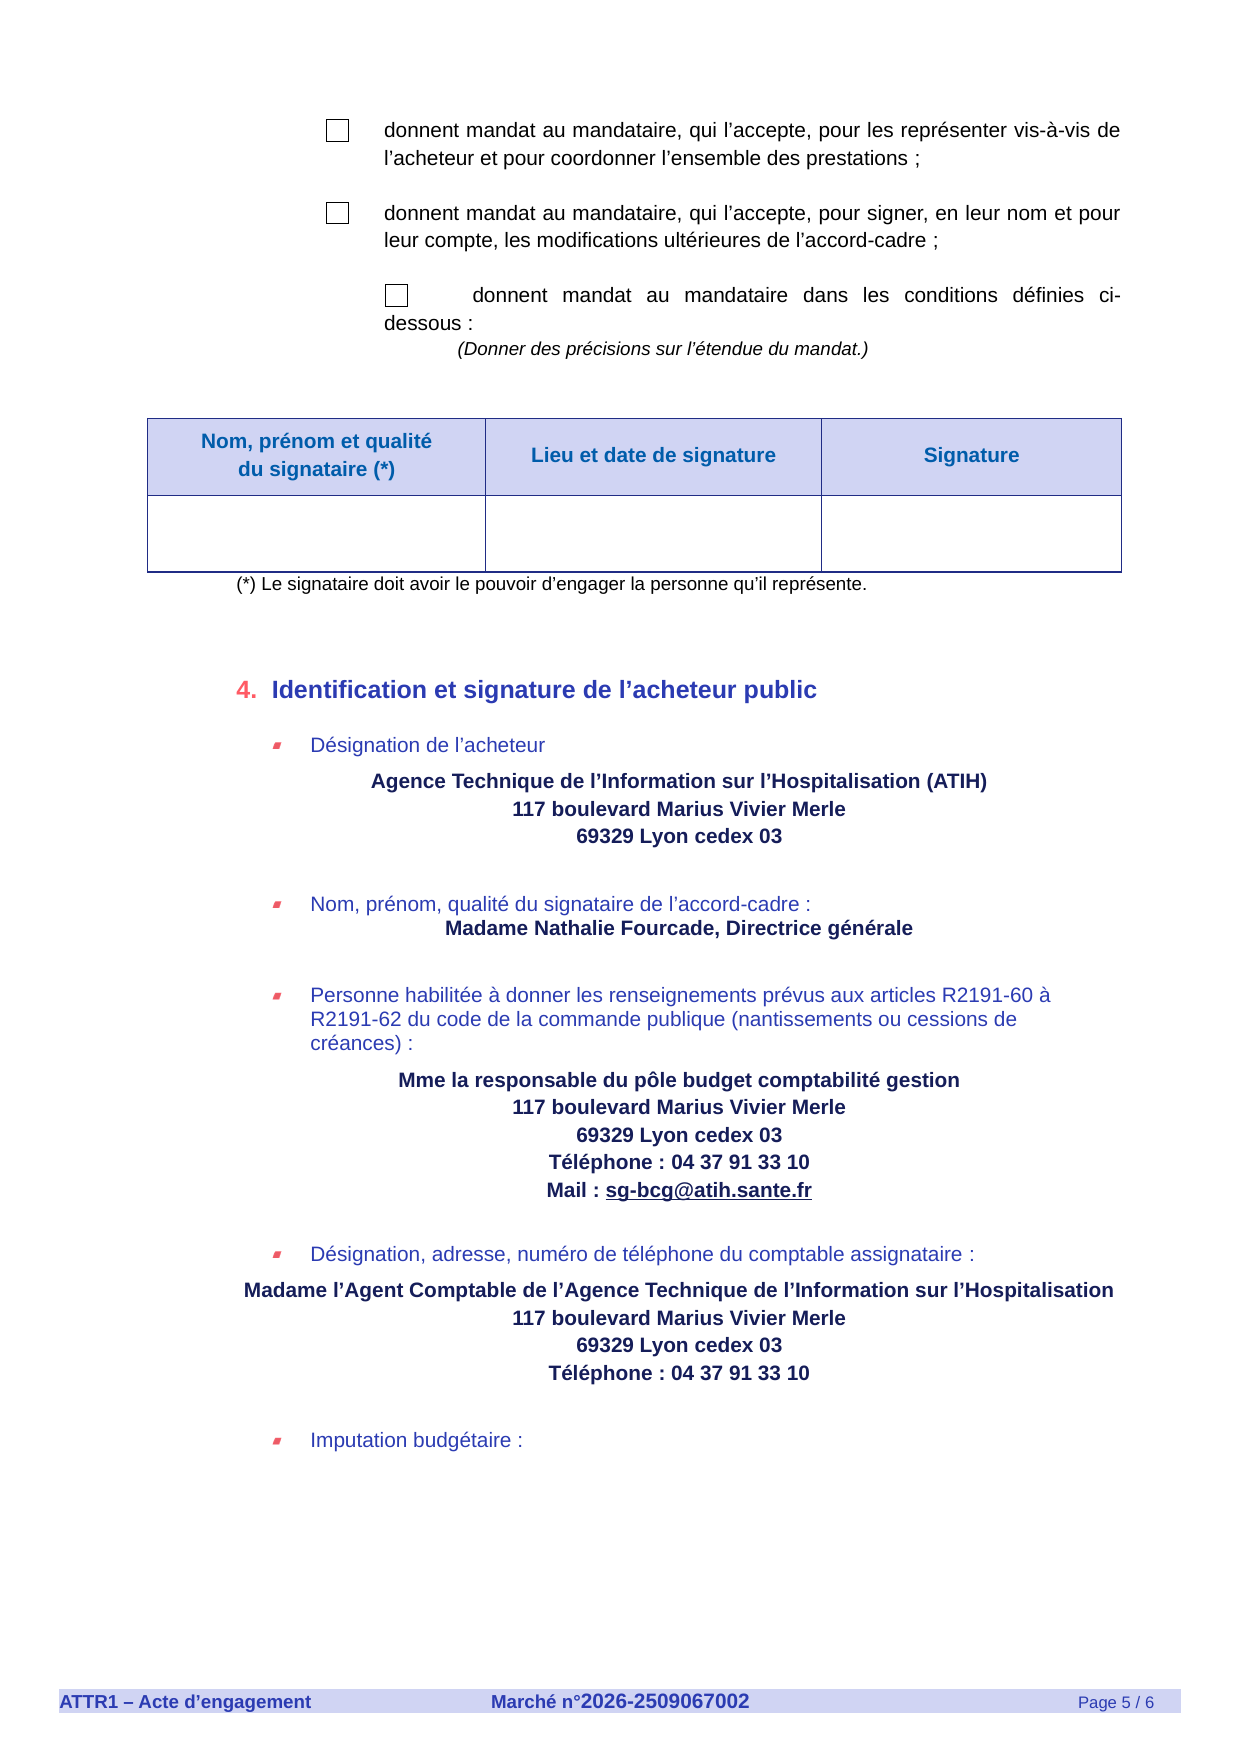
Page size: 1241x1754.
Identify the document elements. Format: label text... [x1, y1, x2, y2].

picture [263, 1244, 290, 1262]
text 69329 Lyon cedex 03 [236, 824, 1122, 848]
picture [263, 894, 290, 912]
text Madame l’Agent Comptable de l’Agence Technique de l’Information sur l’Hospitalisation [236, 1278, 1122, 1302]
text 69329 Lyon cedex 03 [236, 1333, 1122, 1357]
text donnent mandat au mandataire, qui l’accepte, pour les représenter vis-à-vis de l’acheteur et pour coordonner l’ensemble des prestations ; [325, 118, 1122, 169]
text 69329 Lyon cedex 03 [236, 1123, 1122, 1147]
text Désignation, adresse, numéro de téléphone du comptable assignataire : [263, 1242, 1122, 1266]
picture [263, 1431, 290, 1448]
text Nom, prénom, qualité du signataire de l’accord-cadre : [263, 892, 1122, 916]
table_cell [486, 496, 821, 571]
text Madame Nathalie Fourcade, Directrice générale [236, 916, 1122, 940]
text Téléphone : 04 37 91 33 10 [236, 1150, 1122, 1174]
text 117 boulevard Marius Vivier Merle [236, 1095, 1122, 1119]
table_cell [822, 496, 1121, 571]
text Agence Technique de l’Information sur l’Hospitalisation (ATIH) [236, 769, 1122, 793]
picture [263, 735, 290, 753]
text Imputation budgétaire : [263, 1428, 1122, 1452]
text (Donner des précisions sur l’étendue du mandat.) [325, 338, 1122, 360]
text Personne habilitée à donner les renseignements prévus aux articles R2191-60 à R2191-62 du code de la commande publique (nantissements ou cessions de créances) : [263, 983, 1122, 1055]
text 117 boulevard Marius Vivier Merle [236, 797, 1122, 821]
text Mail : sg-bcg@atih.sante.fr [236, 1178, 1122, 1202]
text 117 boulevard Marius Vivier Merle [236, 1306, 1122, 1329]
table_cell [148, 496, 485, 571]
picture [263, 986, 290, 1003]
table_header Signature [822, 419, 1121, 495]
text Identification et signature de l’acheteur public [236, 675, 1122, 703]
text (*) Le signataire doit avoir le pouvoir d’engager la personne qu’il représente. [236, 573, 1122, 594]
text donnent mandat au mandataire dans les conditions définies ci-dessous : [325, 283, 1122, 334]
text Mme la responsable du pôle budget comptabilité gestion [236, 1068, 1122, 1092]
table_header Lieu et date de signature [486, 419, 821, 495]
text donnent mandat au mandataire, qui l’accepte, pour signer, en leur nom et pour leur compte, les modifications ultérieures de l’accord-cadre ; [325, 201, 1122, 252]
text Téléphone : 04 37 91 33 10 [236, 1361, 1122, 1384]
table_header Nom, prénom et qualité du signataire (*) [148, 419, 485, 495]
text Désignation de l’acheteur [263, 733, 1122, 757]
